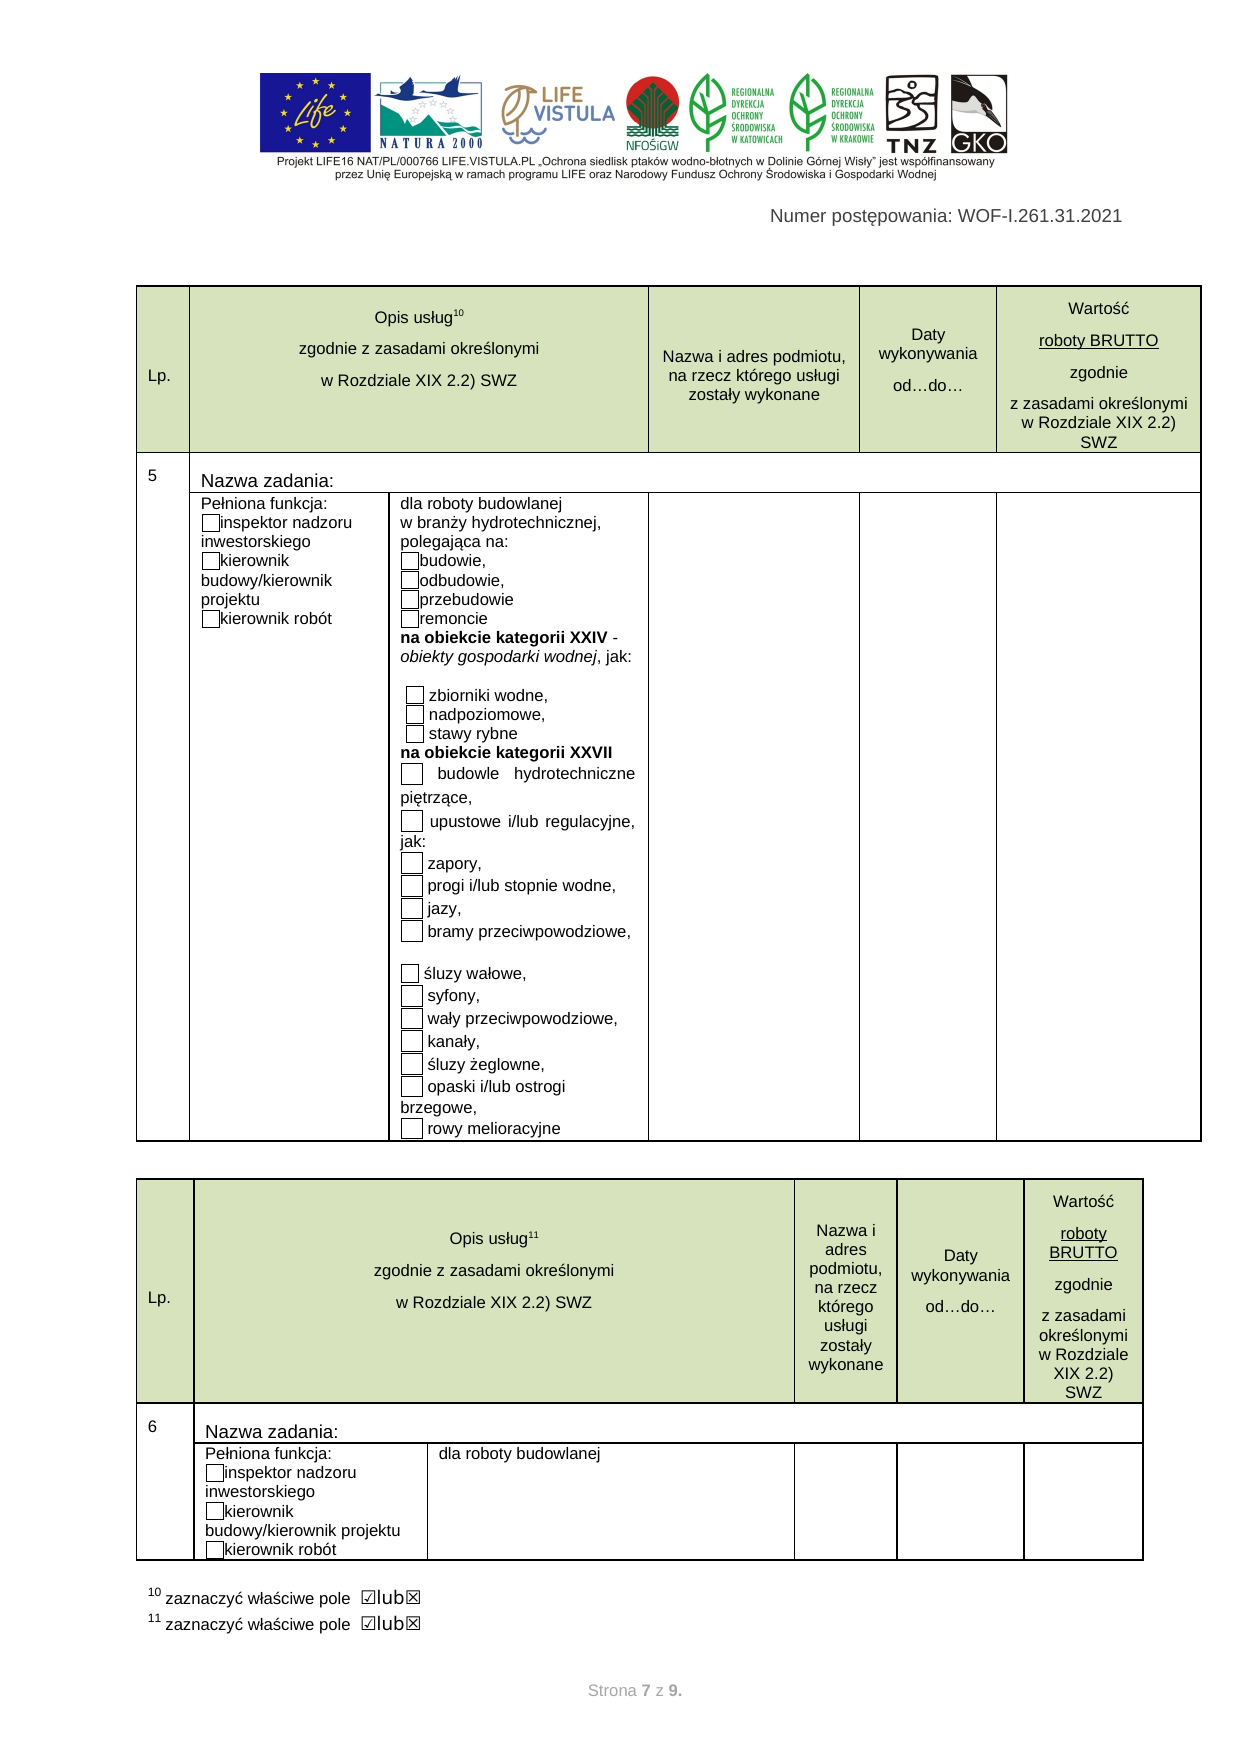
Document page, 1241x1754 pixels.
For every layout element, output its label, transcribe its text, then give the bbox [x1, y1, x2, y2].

table_cell Pełniona funkcja: inspektor nadzoru inwestorskiego kierownik budowy/kierownik projektu kierownik robót [190, 493, 388, 1139]
table_cell [1025, 1444, 1142, 1559]
table_cell 6 [137, 1404, 193, 1559]
table_cell Pełniona funkcja: inspektor nadzoru inwestorskiego kierownik budowy/kierownik projektu kierownik robót [195, 1444, 427, 1559]
table_header Opis usług zgodnie z zasadami określonymi w Rozdziale XIX 2.2) SWZ [190, 287, 648, 452]
table_cell 5 [137, 453, 189, 1139]
table_header Wartość roboty BRUTTO zgodnie z zasadami określonymi w Rozdziale XIX 2.2) SWZ [1025, 1180, 1142, 1402]
table_header Lp. [137, 1180, 193, 1402]
table_header Wartość roboty BRUTTO zgodnie z zasadami określonymi w Rozdziale XIX 2.2) SWZ [997, 287, 1200, 452]
table_cell [649, 493, 859, 1139]
table_cell [860, 493, 996, 1139]
picture [260, 73, 1010, 184]
table_header Lp. [137, 287, 189, 452]
table_cell Nazwa zadania: [190, 453, 1200, 492]
table_header Nazwa i adres podmiotu, na rzecz którego usługi zostały wykonane [795, 1180, 896, 1402]
table_cell Nazwa zadania: [195, 1404, 1142, 1442]
table_header Daty wykonywania od…do… [860, 287, 996, 452]
table_header Opis usług zgodnie z zasadami określonymi w Rozdziale XIX 2.2) SWZ [195, 1180, 794, 1402]
table_cell [997, 493, 1200, 1139]
table_cell [795, 1444, 896, 1559]
table_header Nazwa i adres podmiotu, na rzecz którego usługi zostały wykonane [649, 287, 859, 452]
table_header Daty wykonywania od…do… [898, 1180, 1023, 1402]
table_cell [898, 1444, 1023, 1559]
